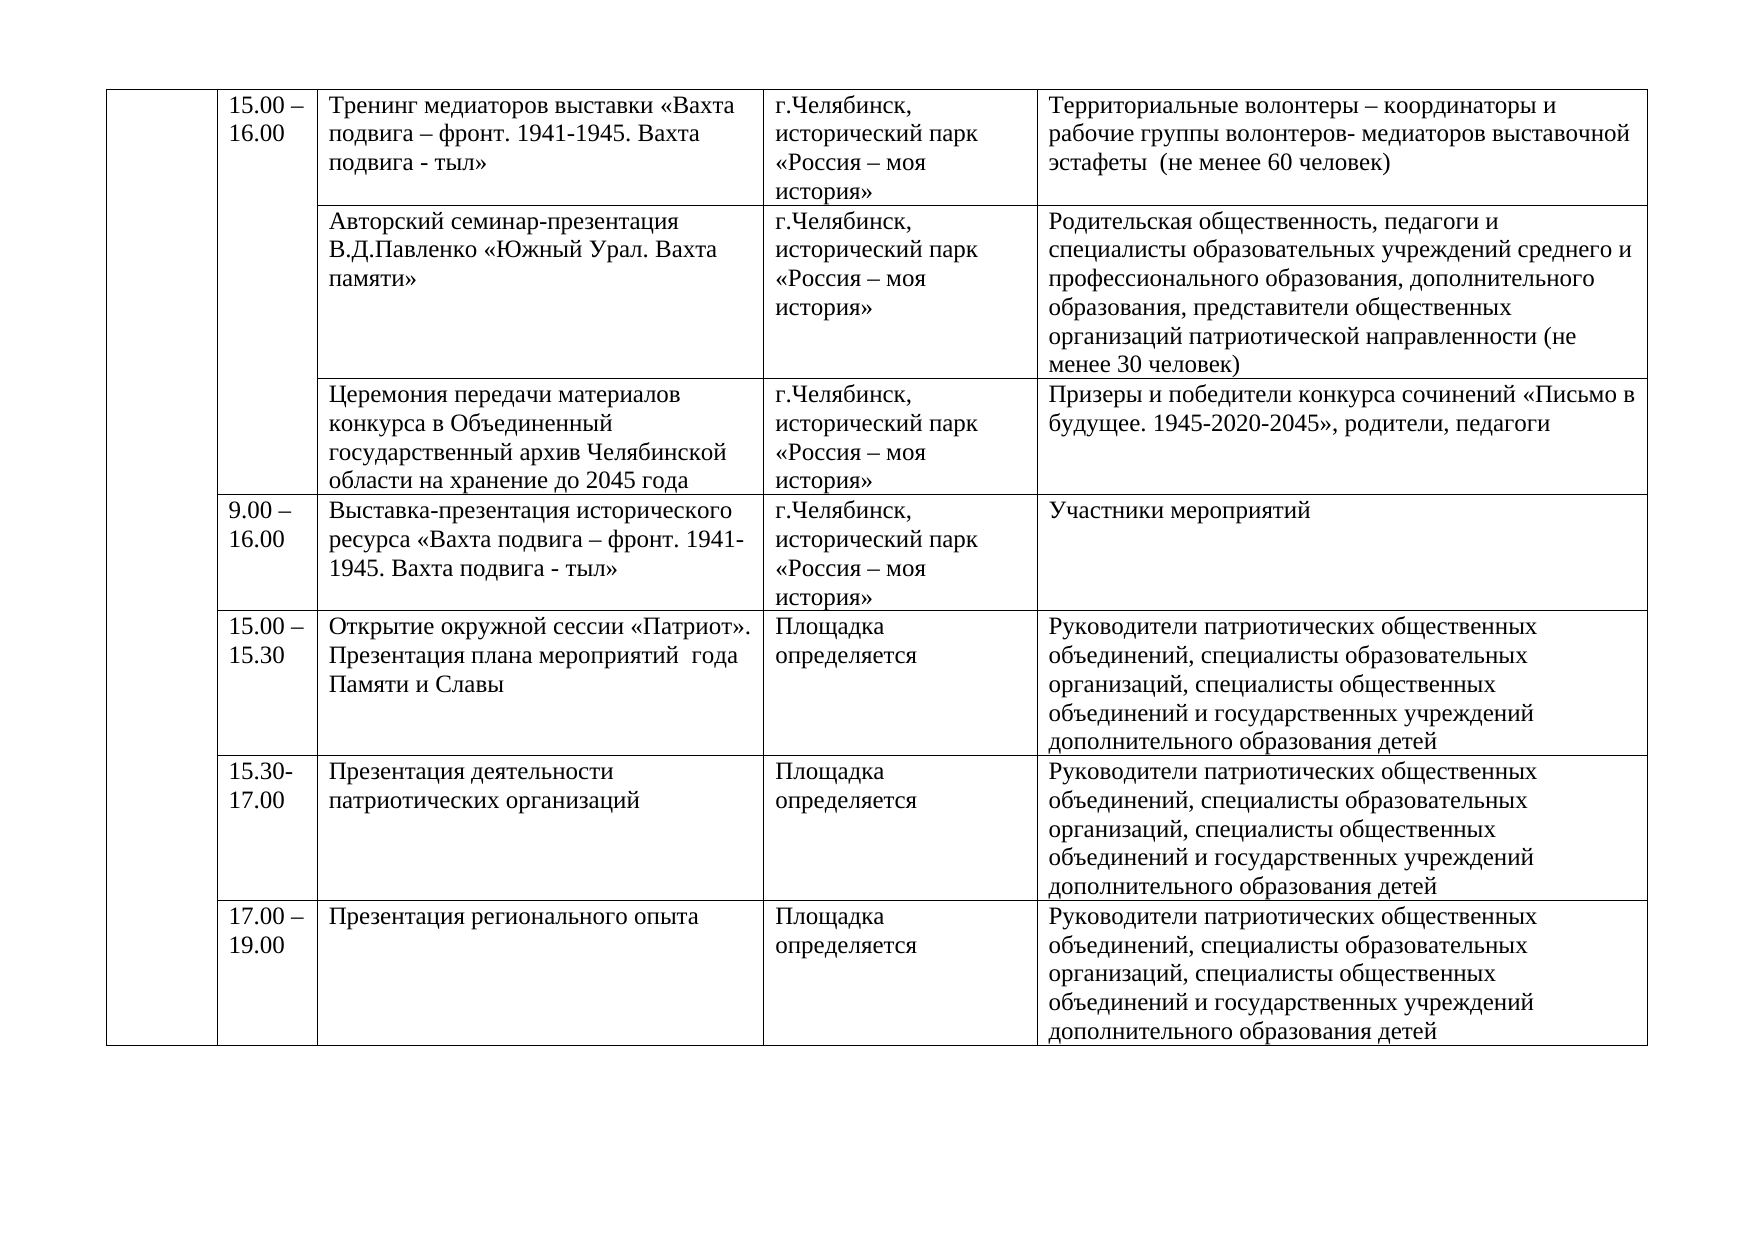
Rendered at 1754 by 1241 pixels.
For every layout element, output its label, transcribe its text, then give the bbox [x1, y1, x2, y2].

table_cell Презентация регионального опыта [318, 901, 763, 1045]
table_cell Родительская общественность, педагоги и специалисты образовательных учреждений среднего и профессионального образования, дополнительного образования, представители общественных организаций патриотической направленности (не менее 30 человек) [1038, 206, 1647, 378]
table_cell г.Челябинск, исторический парк «Россия – моя история» [764, 206, 1037, 378]
table_cell Выставка-презентация исторического ресурса «Вахта подвига – фронт. 1941-1945. Вахта подвига - тыл» [318, 495, 763, 610]
table_cell 15.00 – 15.30 [218, 611, 317, 755]
table_cell Площадка определяется [764, 756, 1037, 900]
table_cell 9.00 – 16.00 [218, 495, 317, 610]
table_cell Презентация деятельности патриотических организаций [318, 756, 763, 900]
table_cell Авторский семинар-презентация В.Д.Павленко «Южный Урал. Вахта памяти» [318, 206, 763, 378]
table_cell 15.30- 17.00 [218, 756, 317, 900]
table_cell Открытие окружной сессии «Патриот». Презентация плана мероприятий года Памяти и Славы [318, 611, 763, 755]
table_cell г.Челябинск, исторический парк «Россия – моя история» [764, 379, 1037, 494]
table_cell Территориальные волонтеры – координаторы и рабочие группы волонтеров- медиаторов выставочной эстафеты (не менее 60 человек) [1038, 90, 1647, 205]
table_cell г.Челябинск, исторический парк «Россия – моя история» [764, 495, 1037, 610]
table_cell Тренинг медиаторов выставки «Вахта подвига – фронт. 1941-1945. Вахта подвига - тыл» [318, 90, 763, 205]
table_cell Площадка определяется [764, 611, 1037, 755]
table_cell Призеры и победители конкурса сочинений «Письмо в будущее. 1945-2020-2045», родители, педагоги [1038, 379, 1647, 494]
table_cell Церемония передачи материалов конкурса в Объединенный государственный архив Челябинской области на хранение до 2045 года [318, 379, 763, 494]
table_cell Площадка определяется [764, 901, 1037, 1045]
table_cell 15.00 – 16.00 [218, 90, 317, 494]
table_cell 17.00 – 19.00 [218, 901, 317, 1045]
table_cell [764, 90, 1037, 205]
table_cell Участники мероприятий [1038, 495, 1647, 610]
